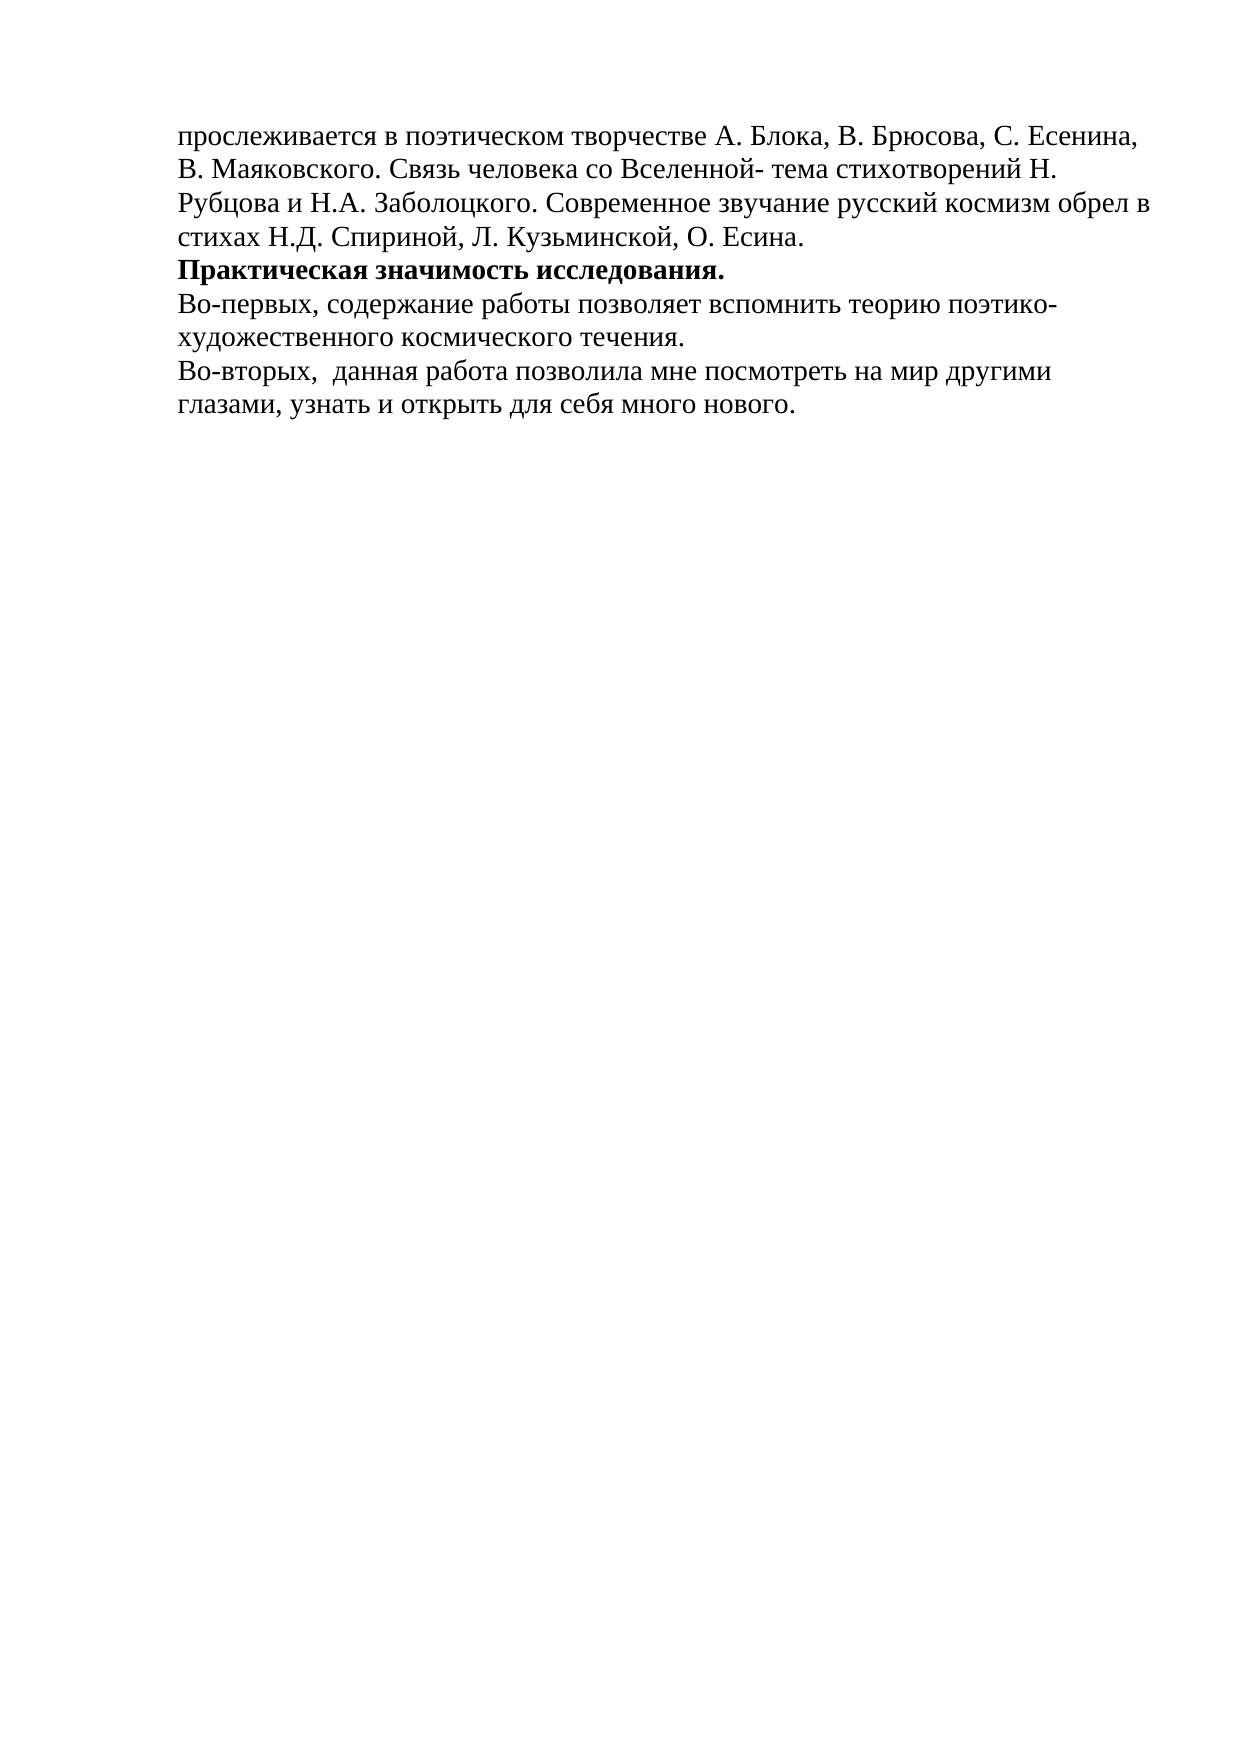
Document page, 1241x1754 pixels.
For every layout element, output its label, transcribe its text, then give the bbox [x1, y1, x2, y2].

text Практическая значимость исследования. Во-первых, содержание работы позволяет вспомнить теорию поэтико-художественного космического течения. Во-вторых, данная работа позволила мне посмотреть на мир другими глазами, узнать и открыть для себя много нового. [177, 252, 1152, 420]
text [177, 118, 1152, 252]
